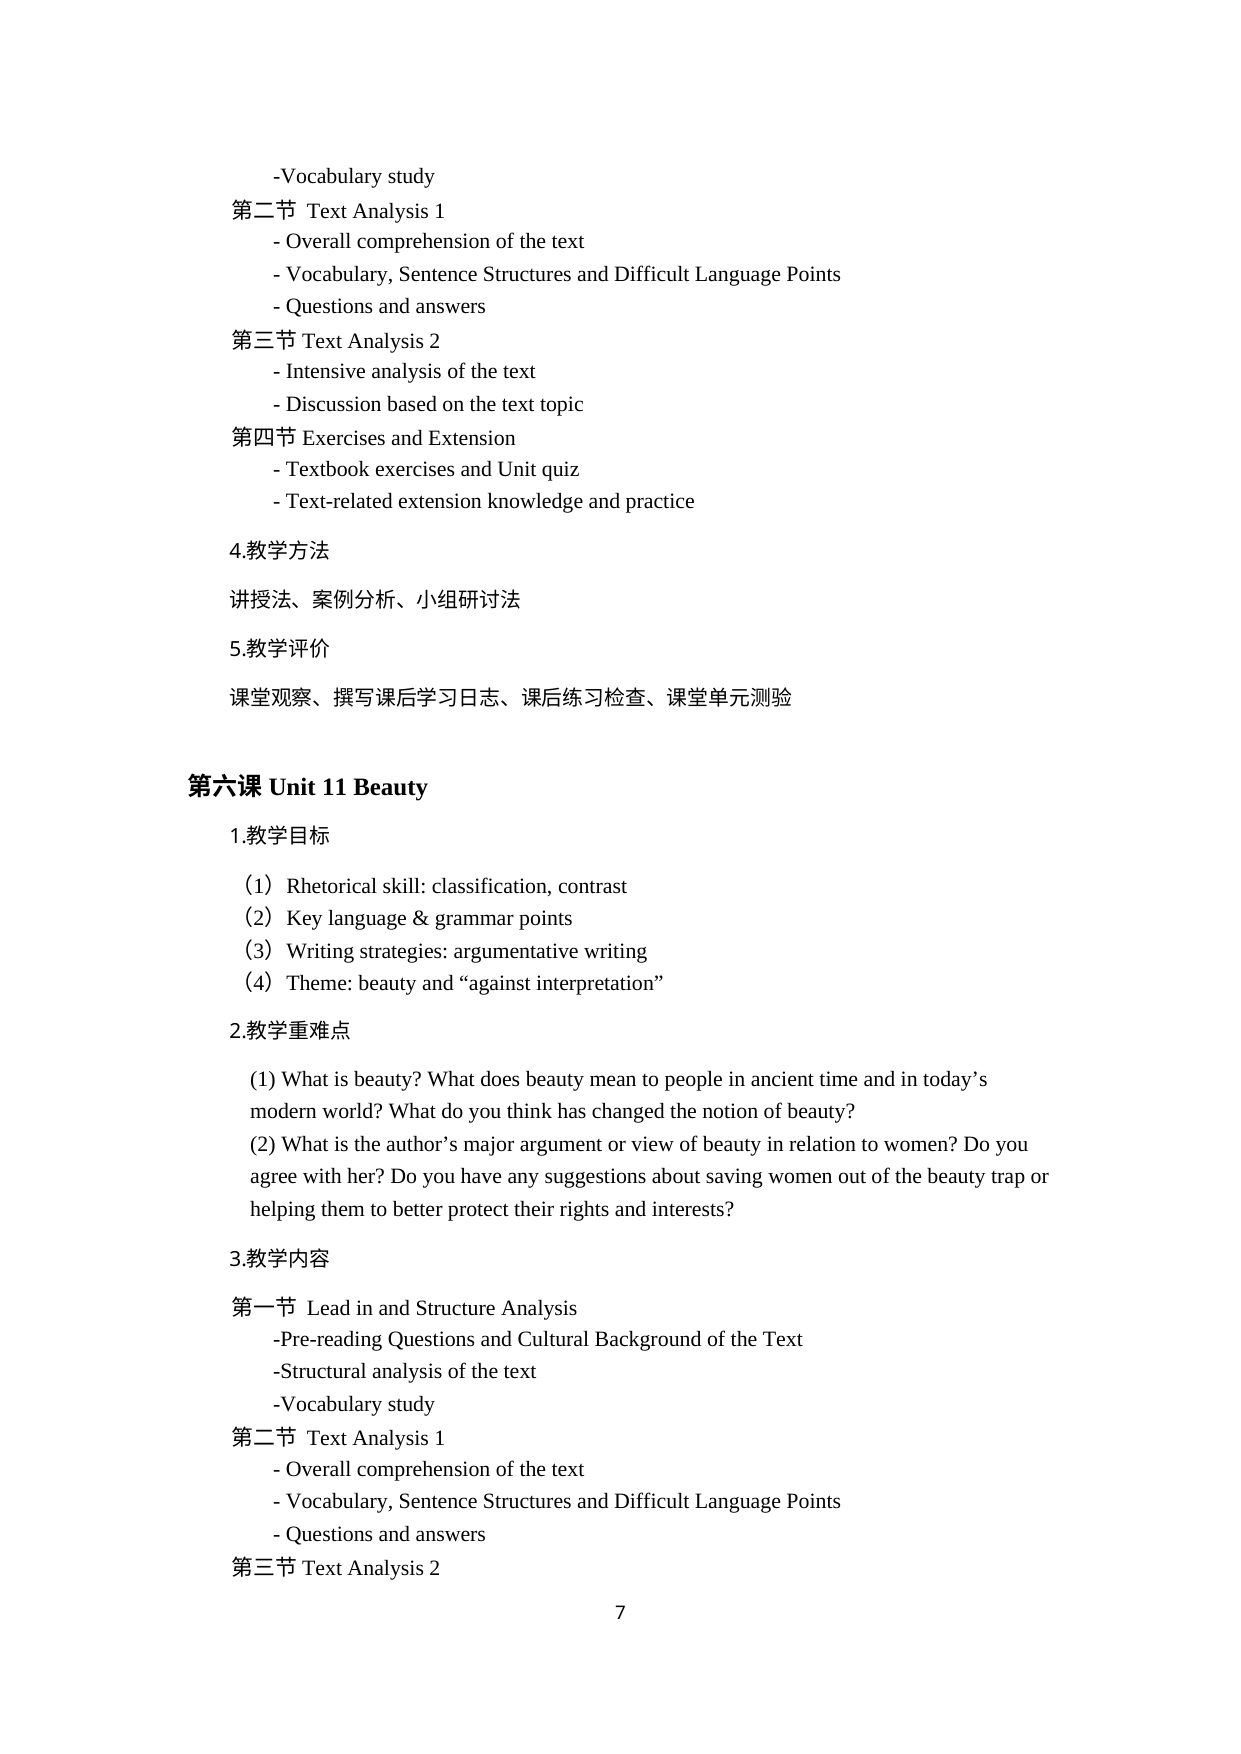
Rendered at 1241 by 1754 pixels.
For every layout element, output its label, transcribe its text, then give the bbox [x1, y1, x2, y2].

text 第一节 Lead in and Structure Analysis [187, 1290, 1053, 1322]
text - Questions and answers [229, 290, 1053, 322]
text -Structural analysis of the text [229, 1355, 1053, 1387]
text - Textbook exercises and Unit quiz [229, 452, 1053, 485]
text -Pre-reading Questions and Cultural Background of the Text [229, 1322, 1053, 1355]
text 课堂观察、撰写课后学习日志、课后练习检查、课堂单元测验 [187, 680, 1053, 712]
text - Vocabulary, Sentence Structures and Difficult Language Points [229, 257, 1053, 290]
text 第二节 Text Analysis 1 [187, 1420, 1053, 1452]
text （4）Theme: beauty and “against interpretation” [187, 965, 1053, 997]
text （2）Key language & grammar points [187, 900, 1053, 932]
text - Questions and answers [229, 1517, 1053, 1550]
text - Intensive analysis of the text [229, 355, 1053, 387]
text 讲授法、案例分析、小组研讨法 [187, 582, 1053, 615]
text - Overall comprehension of the text [229, 1452, 1053, 1485]
text - Text-related extension knowledge and practice [229, 485, 1053, 517]
text - Discussion based on the text topic [229, 387, 1053, 420]
text 4.教学方法 [187, 533, 1053, 566]
text (1) What is beauty? What does beauty mean to people in ancient time and in today’s modern world? What do you think has changed the notion of beauty? [250, 1062, 1053, 1127]
text 第三节 Text Analysis 2 [187, 322, 1053, 355]
text -Vocabulary study [229, 160, 1053, 192]
text 3.教学内容 [187, 1241, 1053, 1273]
text （3）Writing strategies: argumentative writing [187, 932, 1053, 965]
text 1.教学目标 [187, 818, 1053, 851]
text 5.教学评价 [187, 631, 1053, 663]
text (2) What is the author’s major argument or view of beauty in relation to women? Do you agree with her? Do you have any suggestions about saving women out of the beauty trap or helping them to better protect their rights and interests? [250, 1127, 1053, 1225]
text -Vocabulary study [229, 1387, 1053, 1420]
text 第三节 Text Analysis 2 [187, 1550, 1053, 1582]
text 第四节 Exercises and Extension [187, 420, 1053, 452]
text （1）Rhetorical skill: classification, contrast [187, 867, 1053, 900]
text 2.教学重难点 [187, 1013, 1053, 1046]
text - Overall comprehension of the text [229, 225, 1053, 257]
text 第二节 Text Analysis 1 [187, 192, 1053, 225]
text - Vocabulary, Sentence Structures and Difficult Language Points [229, 1485, 1053, 1517]
text 第六课 Unit 11 Beauty [187, 766, 1053, 802]
